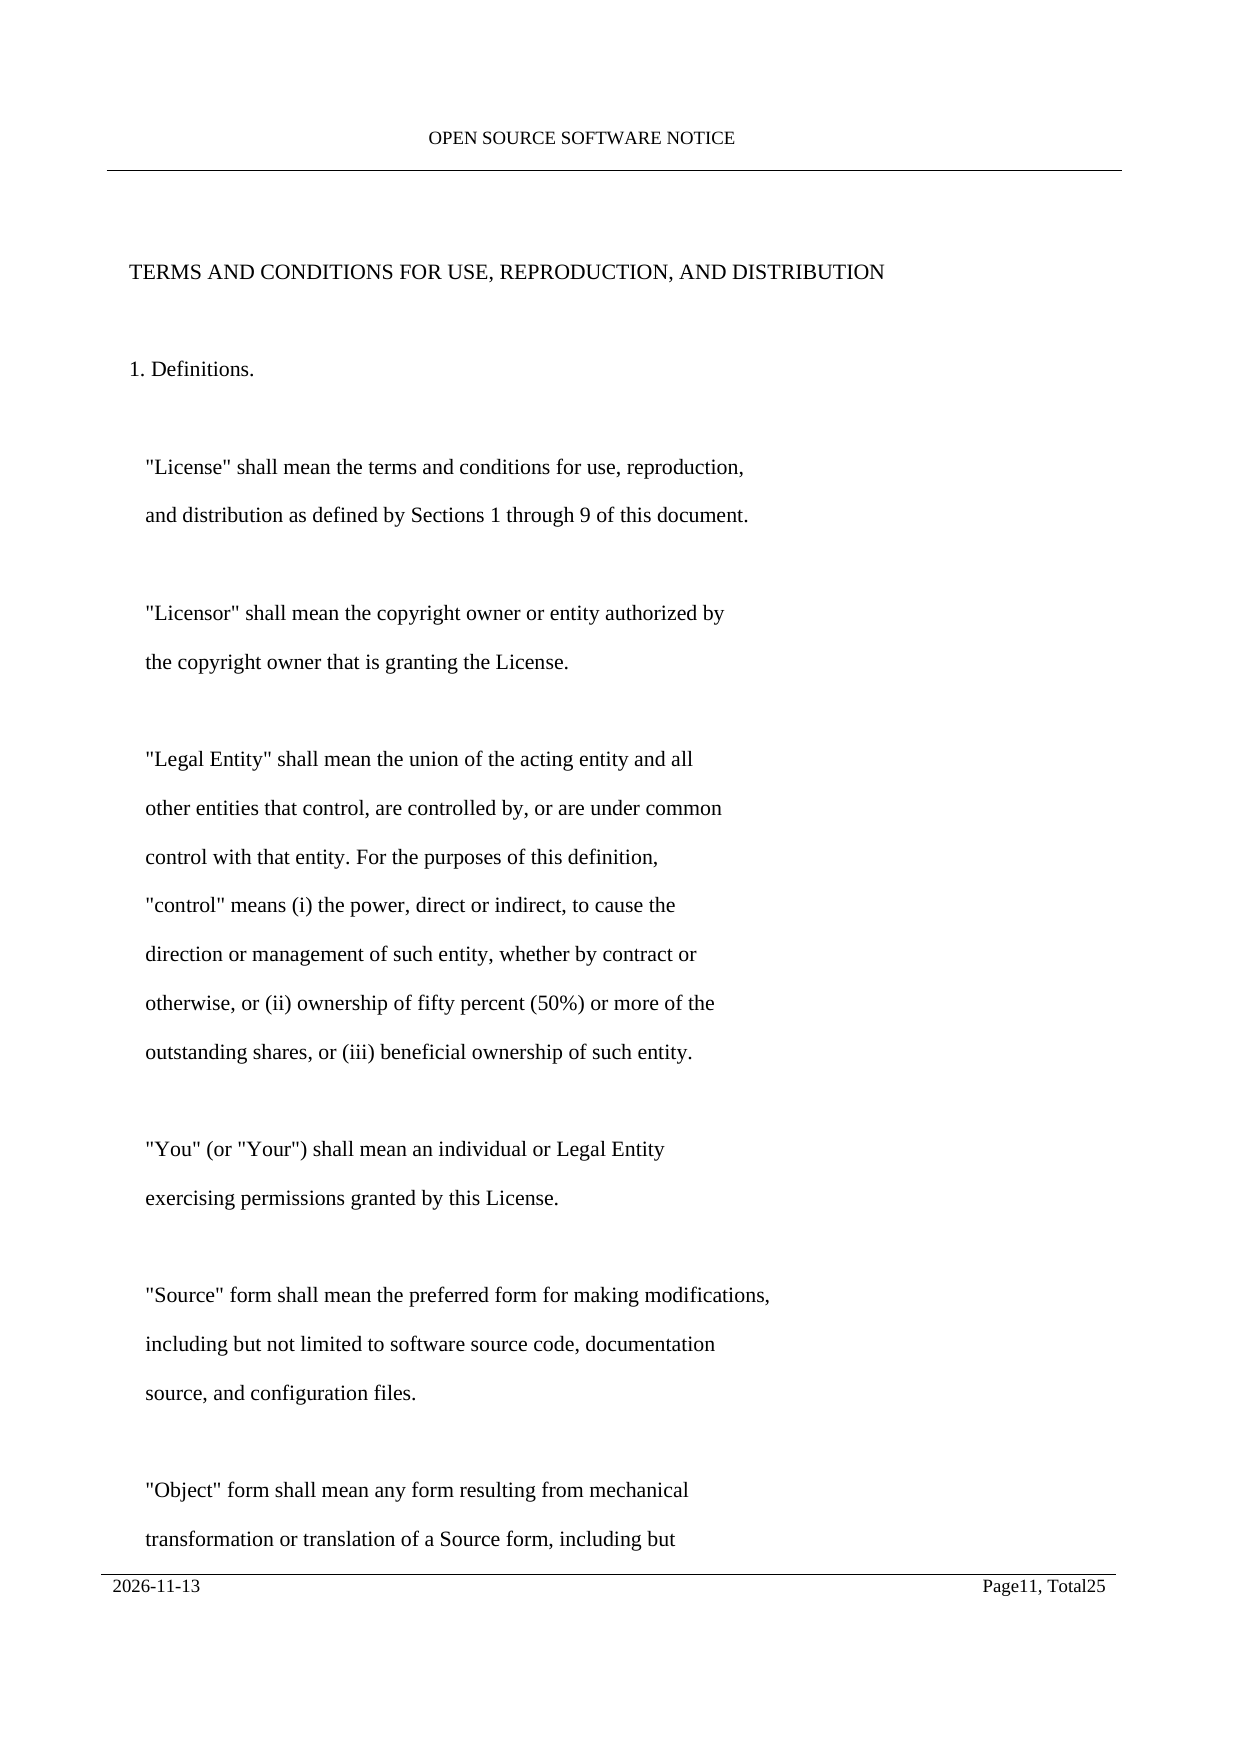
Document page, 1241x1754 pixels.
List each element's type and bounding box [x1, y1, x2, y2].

text [112, 206, 1128, 1555]
